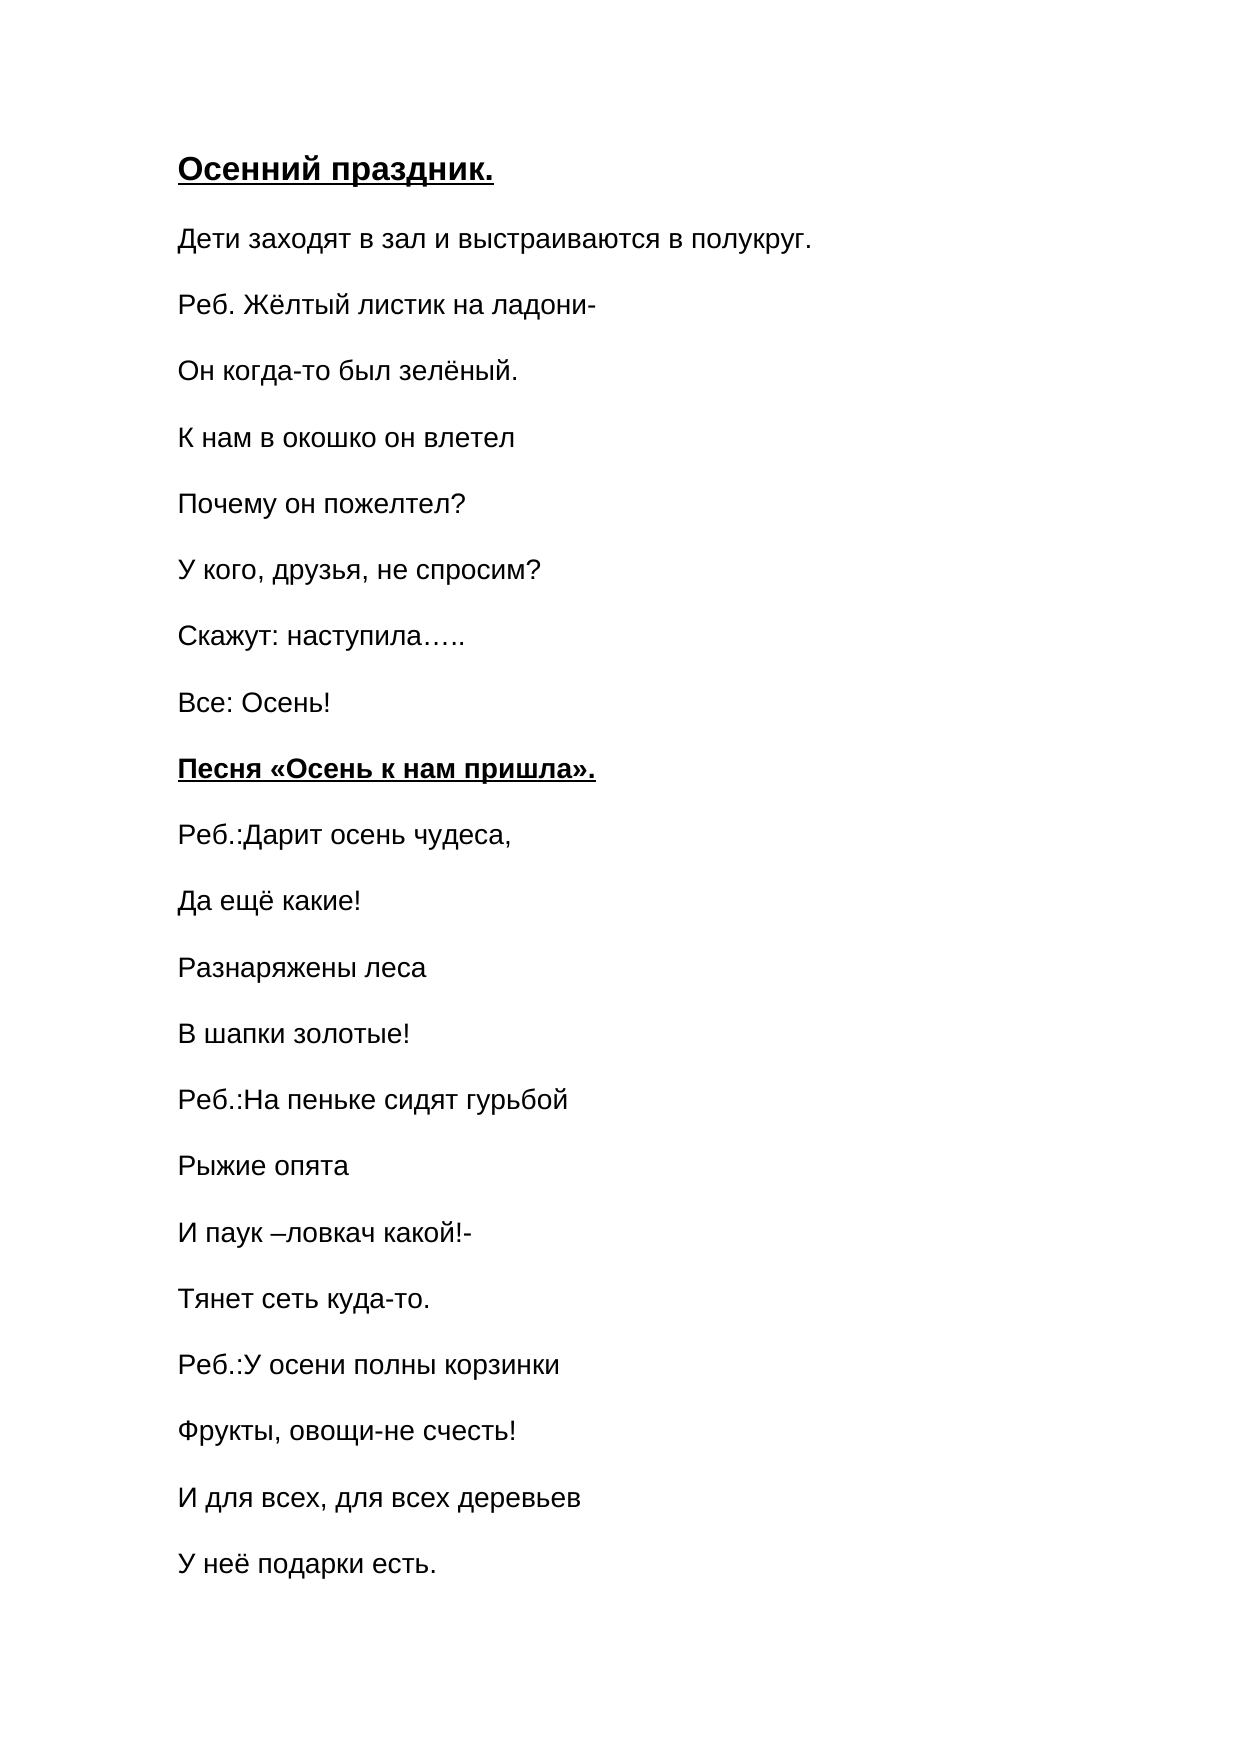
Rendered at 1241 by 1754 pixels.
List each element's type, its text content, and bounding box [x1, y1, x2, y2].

text Реб.:На пеньке сидят гурьбой [177, 1081, 1152, 1115]
text В шапки золотые! [177, 1014, 1152, 1049]
text И для всех, для всех деревьев [177, 1478, 1152, 1513]
text И паук –ловкач какой!- [177, 1213, 1152, 1248]
text Рыжие опята [177, 1147, 1152, 1182]
text Реб.:Дарит осень чудеса, [177, 816, 1152, 850]
text У неё подарки есть. [177, 1544, 1152, 1579]
text Реб. Жёлтый листик на ладони- [177, 286, 1152, 320]
text Все: Осень! [177, 683, 1152, 718]
text Тянет сеть куда-то. [177, 1279, 1152, 1314]
text Фрукты, овощи-не счесть! [177, 1412, 1152, 1447]
text Почему он пожелтел? [177, 484, 1152, 519]
text Он когда-то был зелёный. [177, 352, 1152, 387]
text Скажут: наступила….. [177, 617, 1152, 652]
text Осенний праздник. [177, 149, 1152, 188]
text Песня «Осень к нам пришла». [177, 749, 1152, 784]
text У кого, друзья, не спросим? [177, 551, 1152, 585]
text Разнаряжены леса [177, 948, 1152, 983]
text К нам в окошко он влетел [177, 418, 1152, 453]
text Да ещё какие! [177, 882, 1152, 917]
text Дети заходят в зал и выстраиваются в полукруг. [177, 219, 1152, 254]
text Реб.:У осени полны корзинки [177, 1346, 1152, 1380]
